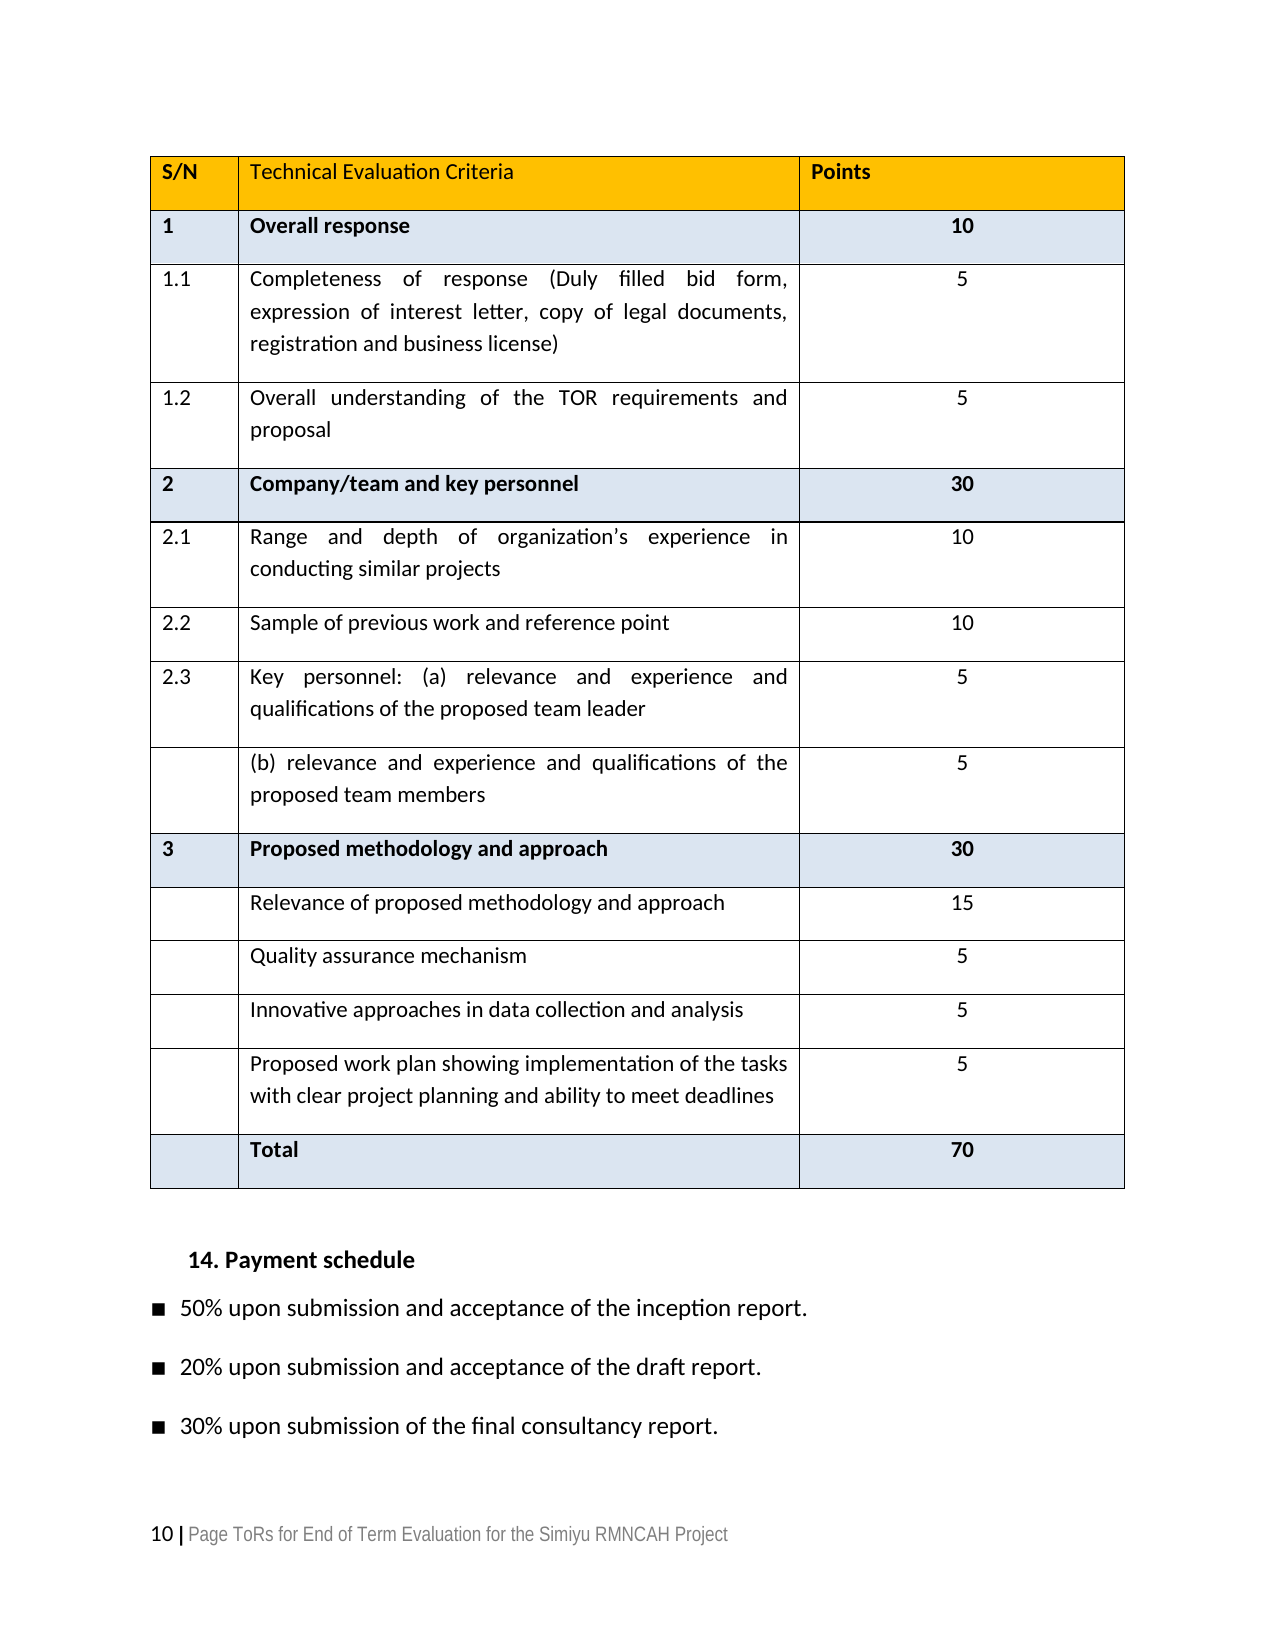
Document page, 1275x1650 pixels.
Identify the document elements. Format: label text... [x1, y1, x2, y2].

table_cell 5 [800, 662, 1124, 747]
table_cell 30 [800, 469, 1124, 521]
table_cell [151, 1135, 238, 1188]
table_cell 30 [800, 834, 1124, 887]
table_cell [151, 941, 238, 994]
table_header S/N [151, 157, 238, 210]
table_cell 15 [800, 888, 1124, 940]
table_cell 10 [800, 211, 1124, 263]
table_cell 2.2 [151, 608, 238, 661]
table_header Technical Evaluation Criteria [239, 157, 799, 210]
table_cell Proposed methodology and approach [239, 834, 799, 887]
table_cell 5 [800, 1049, 1124, 1134]
table_cell Range and depth of organization’s experience in conducting similar projects [239, 523, 799, 607]
table_cell Sample of previous work and reference point [239, 608, 799, 661]
list 20% upon submission and acceptance of the draft report. [150, 1338, 1125, 1389]
list Payment schedule [187, 1244, 1125, 1275]
table_cell 10 [800, 523, 1124, 607]
list 30% upon submission of the final consultancy report. [150, 1397, 1125, 1448]
table_cell 5 [800, 748, 1124, 833]
table_cell 5 [800, 995, 1124, 1048]
table_cell (b) relevance and experience and qualifications of the proposed team members [239, 748, 799, 833]
table_cell [151, 888, 238, 940]
table_cell 2.3 [151, 662, 238, 747]
table_cell 1 [151, 211, 238, 263]
table_cell [151, 1049, 238, 1134]
table_cell Proposed work plan showing implementation of the tasks with clear project planning and ability to meet deadlines [239, 1049, 799, 1134]
table_cell 5 [800, 941, 1124, 994]
table_cell 5 [800, 383, 1124, 468]
table_cell Quality assurance mechanism [239, 941, 799, 994]
table_cell Overall response [239, 211, 799, 263]
table_cell Overall understanding of the TOR requirements and proposal [239, 383, 799, 468]
table_cell 1.2 [151, 383, 238, 468]
table_cell Key personnel: (a) relevance and experience and qualifications of the proposed team leader [239, 662, 799, 747]
table_cell 10 [800, 608, 1124, 661]
table_cell [151, 995, 238, 1048]
table_cell 1.1 [151, 265, 238, 382]
table_header Points [800, 157, 1124, 210]
table_cell Completeness of response (Duly filled bid form, expression of interest letter, copy of legal documents, registration and business license) [239, 265, 799, 382]
table_cell Relevance of proposed methodology and approach [239, 888, 799, 940]
table_cell Total [239, 1135, 799, 1188]
table_cell 2.1 [151, 523, 238, 607]
table_cell 2 [151, 469, 238, 521]
table_cell 70 [800, 1135, 1124, 1188]
table_cell Company/team and key personnel [239, 469, 799, 521]
table_cell [151, 748, 238, 833]
table_cell 5 [800, 265, 1124, 382]
table_cell Innovative approaches in data collection and analysis [239, 995, 799, 1048]
table_cell 3 [151, 834, 238, 887]
list 50% upon submission and acceptance of the inception report. [150, 1279, 1125, 1331]
